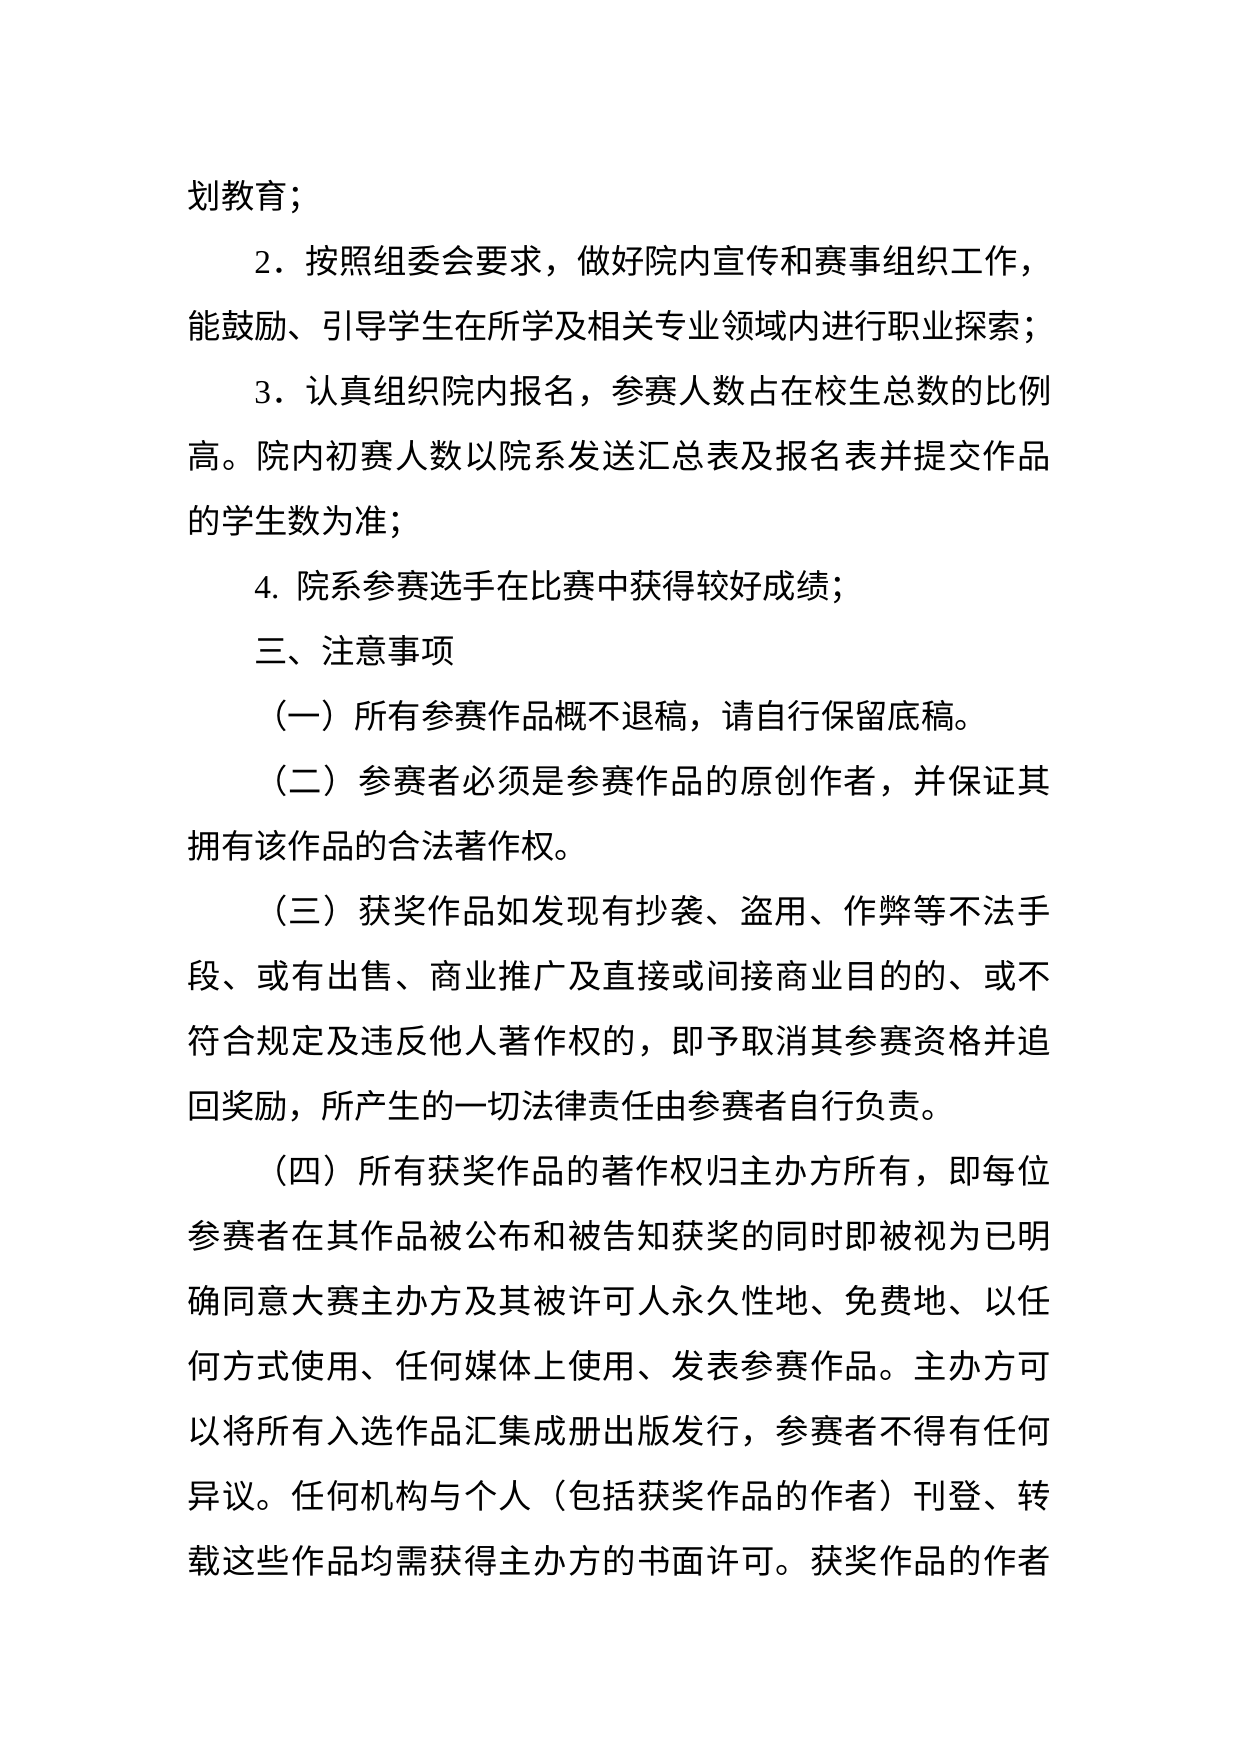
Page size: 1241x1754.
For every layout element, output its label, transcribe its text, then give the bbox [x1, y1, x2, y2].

text 4. 院系参赛选手在比赛中获得较好成绩； [187, 552, 1053, 617]
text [187, 162, 1053, 227]
text 三、注意事项 [187, 617, 1053, 682]
text （一）所有参赛作品概不退稿，请自行保留底稿。 [187, 682, 1053, 747]
text 2．按照组委会要求，做好院内宣传和赛事组织工作，能鼓励、引导学生在所学及相关专业领域内进行职业探索； [187, 227, 1053, 357]
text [187, 1137, 1053, 1592]
text 3．认真组织院内报名，参赛人数占在校生总数的比例高。院内初赛人数以院系发送汇总表及报名表并提交作品的学生数为准； [187, 357, 1053, 552]
text （三）获奖作品如发现有抄袭、盗用、作弊等不法手段、或有出售、商业推广及直接或间接商业目的的、或不符合规定及违反他人著作权的，即予取消其参赛资格并追回奖励，所产生的一切法律责任由参赛者自行负责。 [187, 877, 1053, 1137]
text （二）参赛者必须是参赛作品的原创作者，并保证其拥有该作品的合法著作权。 [187, 747, 1053, 877]
